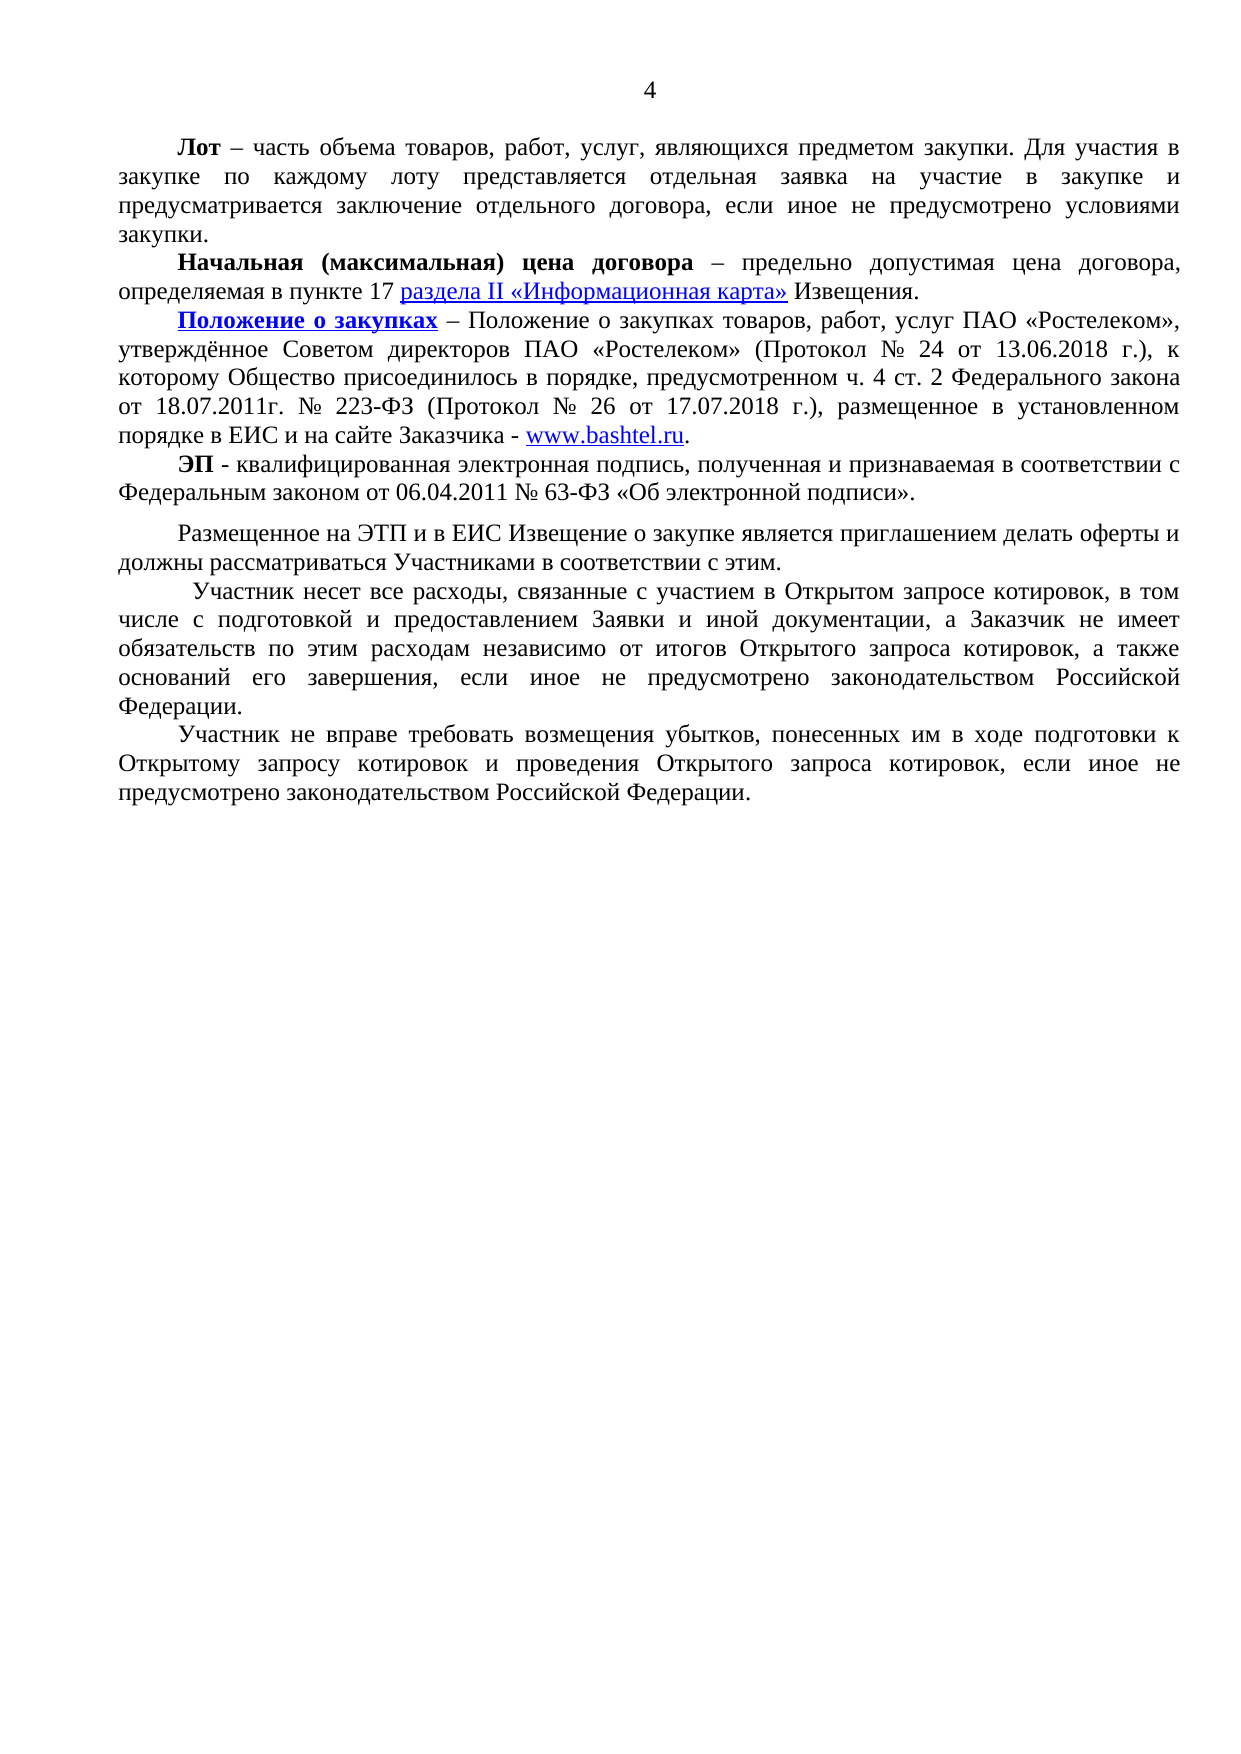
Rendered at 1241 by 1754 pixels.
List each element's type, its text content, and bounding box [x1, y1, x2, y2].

text Начальная (максимальная) цена договора – предельно допустимая цена договора, определяемая в пункте 17 раздела II «Информационная карта» Извещения. [118, 247, 1181, 305]
text Участник несет все расходы, связанные с участием в Открытом запросе котировок, в том числе с подготовкой и предоставлением Заявки и иной документации, а Заказчик не имеет обязательств по этим расходам независимо от итогов Открытого запроса котировок, а также оснований его завершения, если иное не предусмотрено законодательством Российской Федерации. [118, 576, 1181, 719]
text ЭП - квалифицированная электронная подпись, полученная и признаваемая в соответствии с Федеральным законом от 06.04.2011 № 63-ФЗ «Об электронной подписи». [118, 449, 1181, 506]
text Лот – часть объема товаров, работ, услуг, являющихся предметом закупки. Для участия в закупке по каждому лоту представляется отдельная заявка на участие в закупке и предусматривается заключение отдельного договора, если иное не предусмотрено условиями закупки. [118, 132, 1181, 247]
text Участник не вправе требовать возмещения убытков, понесенных им в ходе подготовки к Открытому запросу котировок и проведения Открытого запроса котировок, если иное не предусмотрено законодательством Российской Федерации. [118, 719, 1181, 806]
text Положение о закупках – Положение о закупках товаров, работ, услуг ПАО «Ростелеком», утверждённое Советом директоров ПАО «Ростелеком» (Протокол № 24 от 13.06.2018 г.), к которому Общество присоединилось в порядке, предусмотренном ч. 4 ст. 2 Федерального закона от 18.07.2011г. № 223-ФЗ (Протокол № 26 от 17.07.2018 г.), размещенное в установленном порядке в ЕИС и на сайте Заказчика - www.bashtel.ru. [118, 305, 1181, 449]
text Размещенное на ЭТП и в ЕИС Извещение о закупке является приглашением делать оферты и должны рассматриваться Участниками в соответствии с этим. [118, 518, 1181, 576]
